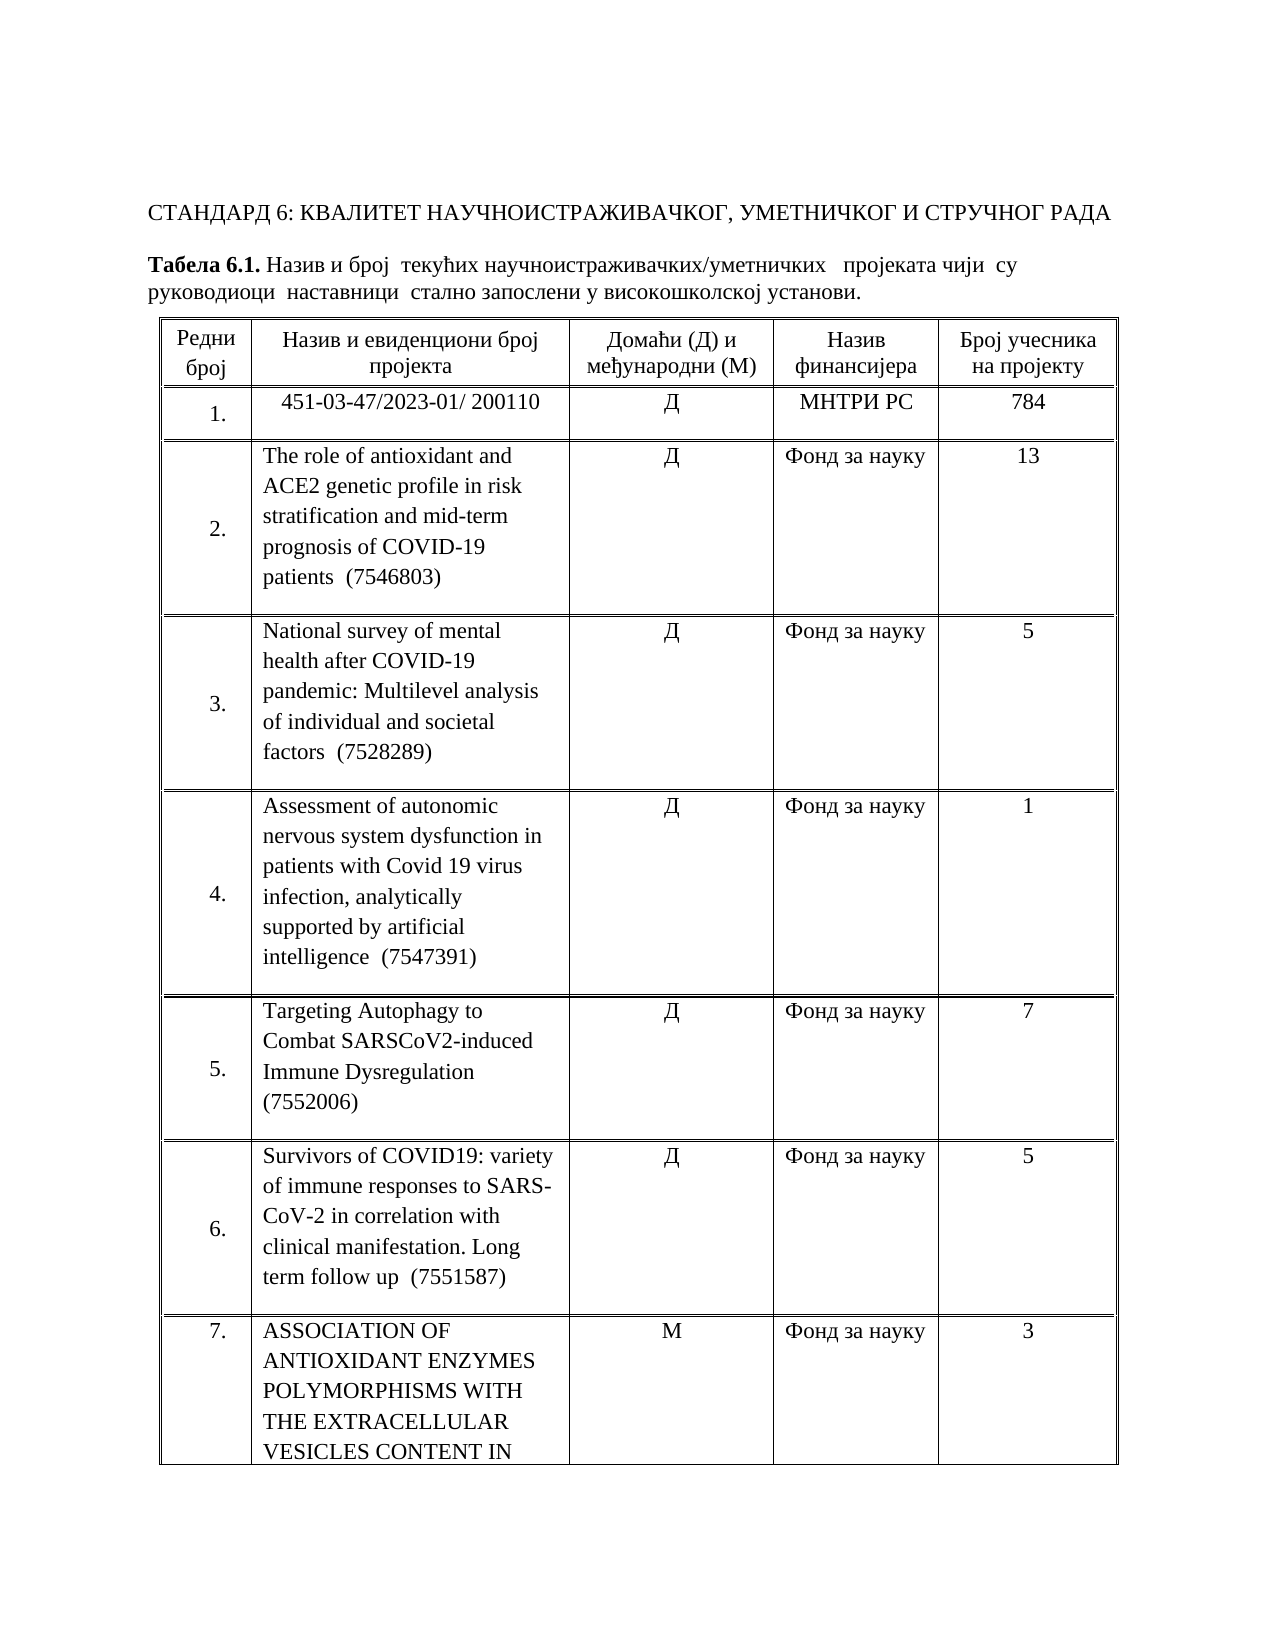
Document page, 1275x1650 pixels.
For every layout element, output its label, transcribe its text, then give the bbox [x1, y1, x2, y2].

table_cell Д [570, 1142, 773, 1314]
table_cell The role of antioxidant and ACE2 genetic profile in risk stratification and mid-term prognosis of COVID-19 patients (7546803) [252, 442, 569, 614]
table_header Број учесника на пројекту [939, 320, 1116, 385]
table_cell Фонд за науку [774, 792, 938, 994]
table_cell Д [570, 998, 773, 1139]
table_cell Фонд за науку [774, 617, 938, 789]
table_cell 1 [939, 789, 1118, 994]
table_cell Фонд за науку [774, 1142, 938, 1314]
table_cell Фонд за науку [774, 442, 938, 614]
table_cell 13 [939, 439, 1118, 614]
table_cell Д [570, 792, 773, 994]
table_cell Survivors of COVID19: variety of immune responses to SARS-CoV-2 in correlation with clinical manifestation. Long term follow up (7551587) [252, 1142, 569, 1314]
table_cell [160, 385, 251, 439]
text СТАНДАРД 6: КВАЛИТЕТ НАУЧНОИСТРАЖИВАЧКОГ, УМЕТНИЧКОГ И СТРУЧНОГ РАДА [148, 199, 1127, 225]
table_cell M [570, 1317, 773, 1464]
table_header Домаћи (Д) и међународни (М) [570, 320, 773, 385]
table_cell 451-03-47/2023-01/ 200110 [252, 388, 569, 439]
table_cell Фонд за науку [774, 998, 938, 1139]
table_header Назив финансијера [774, 320, 938, 385]
table_cell 5 [939, 614, 1118, 789]
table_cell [252, 1317, 569, 1464]
table_cell Assessment of autonomic nervous system dysfunction in patients with Covid 19 virus infection, analytically supported by artificial intelligence (7547391) [252, 792, 569, 994]
table_cell [160, 439, 251, 614]
table_cell Фонд за науку [774, 1317, 938, 1464]
text Табела 6.1. Назив и број текућих научноистраживачких/уметничких пројеката чији су руководиоци наставници стално запослени у високошколској установи. [148, 251, 1127, 304]
table_cell 5 [939, 1139, 1118, 1314]
table_cell [160, 1314, 251, 1464]
table_cell [160, 1139, 251, 1314]
table_cell [160, 994, 251, 1139]
table_cell Targeting Autophagy to Combat SARSCoV2-induced Immune Dysregulation (7552006) [252, 998, 569, 1139]
table_header Назив и евиденциони број пројекта [252, 320, 569, 385]
table_cell Д [570, 442, 773, 614]
table_cell 7 [939, 994, 1118, 1139]
table_cell 784 [939, 385, 1118, 439]
table_cell [160, 614, 251, 789]
table_cell National survey of mental health after COVID-19 pandemic: Multilevel analysis of individual and societal factors (7528289) [252, 617, 569, 789]
table_cell МНТРИ РС [774, 388, 938, 439]
table_cell 3 [939, 1314, 1118, 1464]
table_cell [160, 789, 251, 994]
table_cell Д [570, 388, 773, 439]
table_header Редни број [162, 320, 251, 385]
table_cell Д [570, 617, 773, 789]
